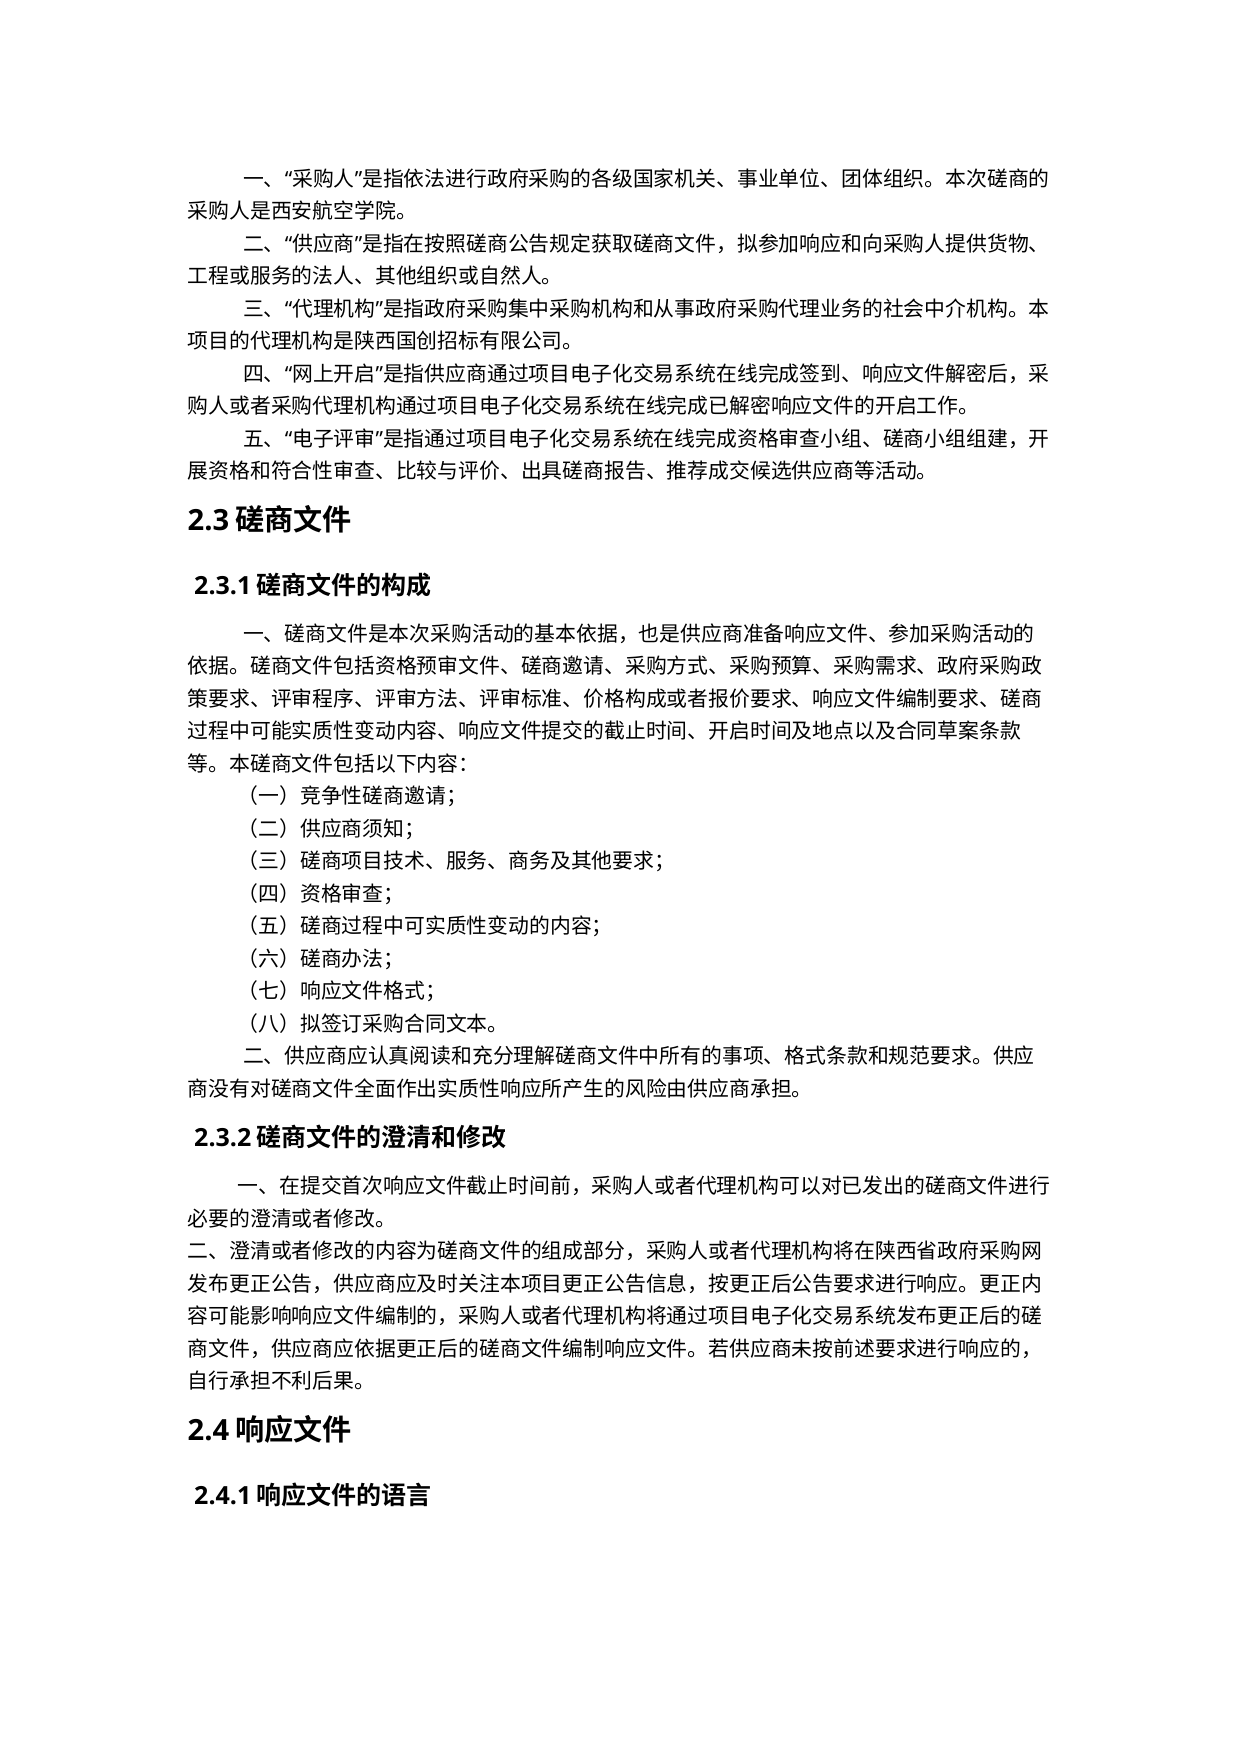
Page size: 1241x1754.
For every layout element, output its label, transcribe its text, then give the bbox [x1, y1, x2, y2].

text 四、“网上开启”是指供应商通过项目电子化交易系统在线完成签到、响应文件解密后，采购人或者采购代理机构通过项目电子化交易系统在线完成已解密响应文件的开启工作。 [187, 357, 1053, 422]
text （二）供应商须知； [187, 812, 1053, 844]
text 一、磋商文件是本次采购活动的基本依据，也是供应商准备响应文件、参加采购活动的依据。磋商文件包括资格预审文件、磋商邀请、采购方式、采购预算、采购需求、政府采购政策要求、评审程序、评审方法、评审标准、价格构成或者报价要求、响应文件编制要求、磋商过程中可能实质性变动内容、响应文件提交的截止时间、开启时间及地点以及合同草案条款等。本磋商文件包括以下内容： [187, 617, 1053, 779]
text 2.4响应文件 [187, 1397, 1053, 1462]
text 一、在提交首次响应文件截止时间前，采购人或者代理机构可以对已发出的磋商文件进行必要的澄清或者修改。 [187, 1169, 1053, 1234]
text （四）资格审查； [187, 877, 1053, 909]
text （七）响应文件格式； [187, 974, 1053, 1007]
text 二、澄清或者修改的内容为磋商文件的组成部分，采购人或者代理机构将在陕西省政府采购网发布更正公告，供应商应及时关注本项目更正公告信息，按更正后公告要求进行响应。更正内容可能影响响应文件编制的，采购人或者代理机构将通过项目电子化交易系统发布更正后的磋商文件，供应商应依据更正后的磋商文件编制响应文件。若供应商未按前述要求进行响应的，自行承担不利后果。 [187, 1234, 1053, 1397]
text 一、“采购人”是指依法进行政府采购的各级国家机关、事业单位、团体组织。本次磋商的采购人是西安航空学院。 [187, 162, 1053, 227]
text 三、“代理机构”是指政府采购集中采购机构和从事政府采购代理业务的社会中介机构。本项目的代理机构是陕西国创招标有限公司。 [187, 292, 1053, 357]
text 2.3磋商文件 [187, 487, 1053, 552]
text 2.4.1响应文件的语言 [187, 1462, 1053, 1527]
text 二、供应商应认真阅读和充分理解磋商文件中所有的事项、格式条款和规范要求。供应商没有对磋商文件全面作出实质性响应所产生的风险由供应商承担。 [187, 1039, 1053, 1104]
text 五、“电子评审”是指通过项目电子化交易系统在线完成资格审查小组、磋商小组组建，开展资格和符合性审查、比较与评价、出具磋商报告、推荐成交候选供应商等活动。 [187, 422, 1053, 487]
text （三）磋商项目技术、服务、商务及其他要求； [187, 844, 1053, 877]
text （六）磋商办法； [187, 942, 1053, 974]
text 二、“供应商”是指在按照磋商公告规定获取磋商文件，拟参加响应和向采购人提供货物、工程或服务的法人、其他组织或自然人。 [187, 227, 1053, 292]
text 2.3.2磋商文件的澄清和修改 [187, 1104, 1053, 1169]
text （五）磋商过程中可实质性变动的内容； [187, 909, 1053, 942]
text （八）拟签订采购合同文本。 [187, 1007, 1053, 1039]
text （一）竞争性磋商邀请； [187, 779, 1053, 812]
text 2.3.1磋商文件的构成 [187, 552, 1053, 617]
